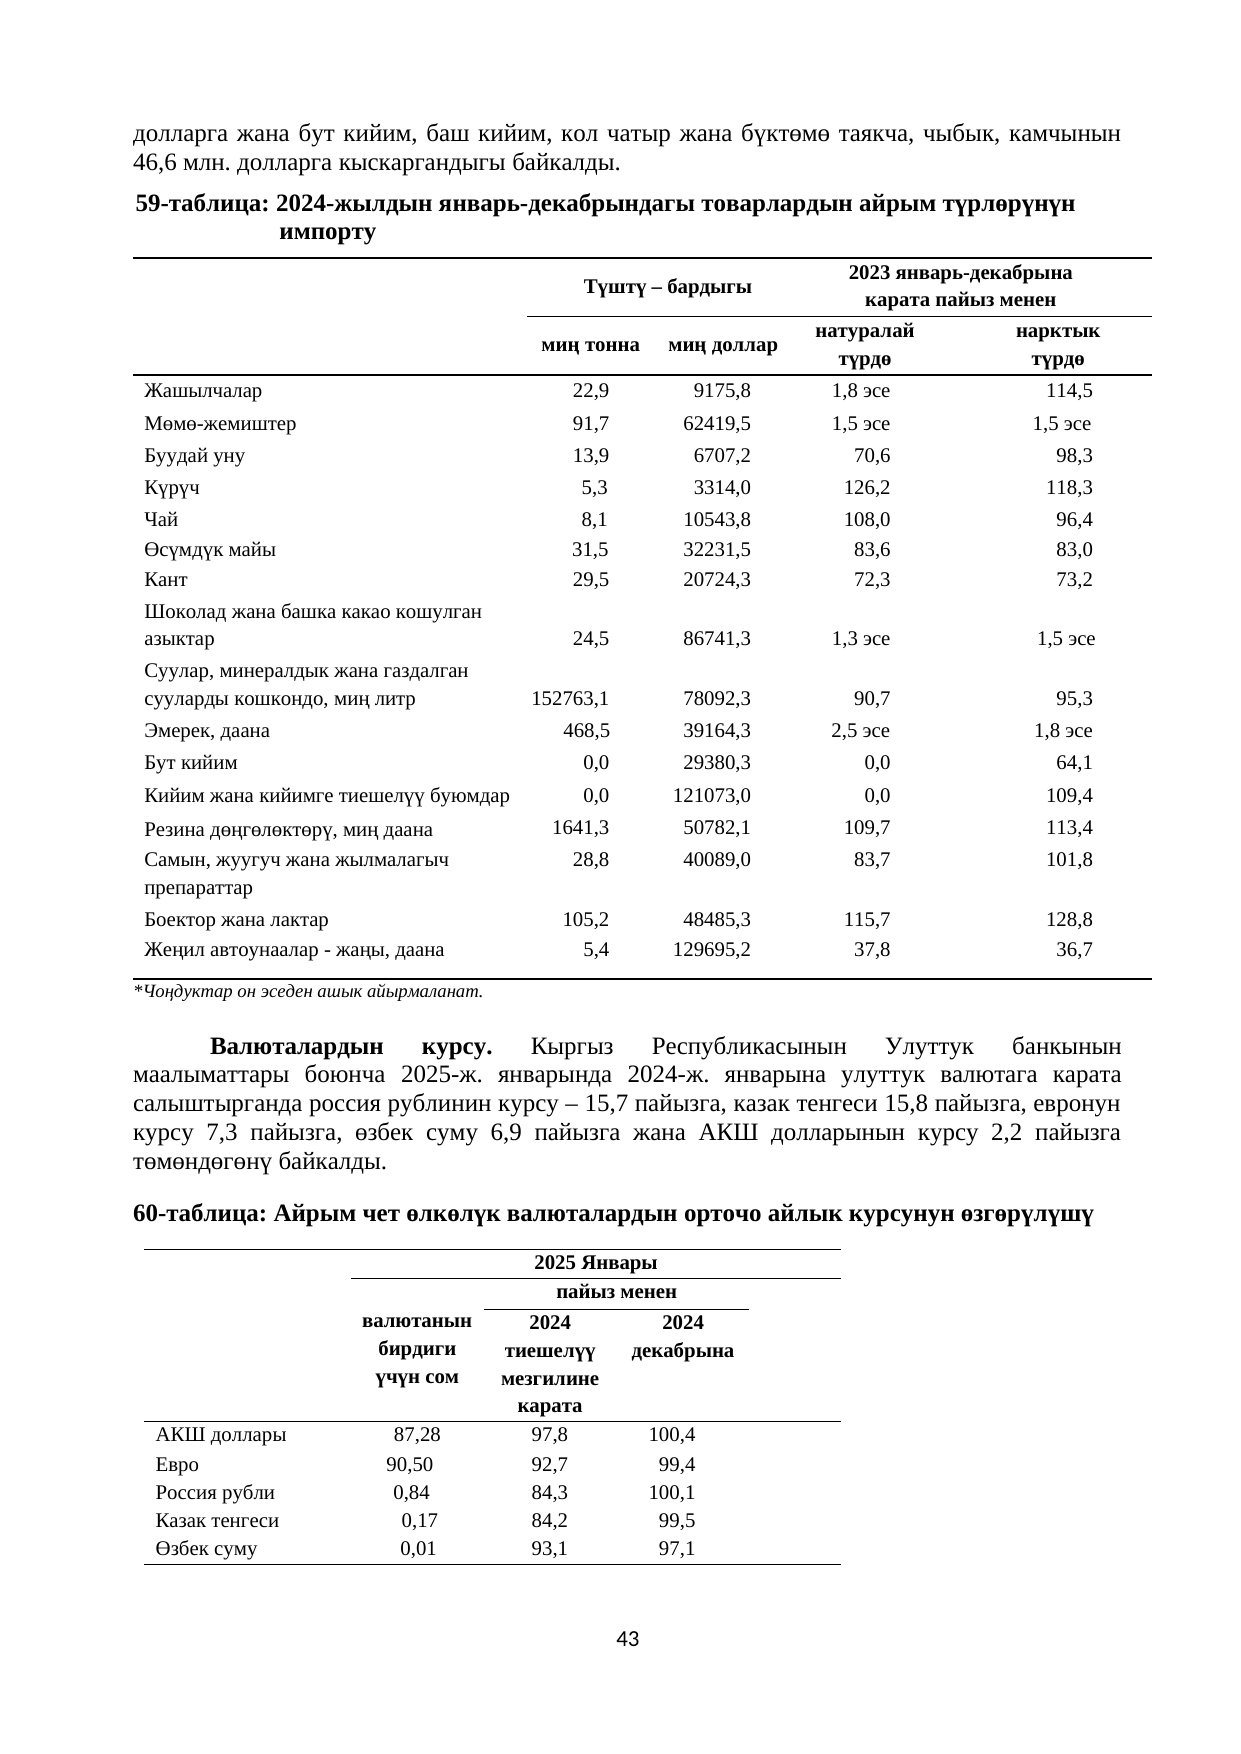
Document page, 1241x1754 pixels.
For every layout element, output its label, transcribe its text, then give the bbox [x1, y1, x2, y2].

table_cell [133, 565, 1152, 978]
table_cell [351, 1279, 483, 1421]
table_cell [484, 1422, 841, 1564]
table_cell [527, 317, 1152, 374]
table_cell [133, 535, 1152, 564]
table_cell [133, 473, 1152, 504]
text Валюталардын курсу. Кыргыз Республикасынын Улуттук банкынын маалыматтары боюнча 2025-ж. январында 2024-ж. январына улуттук валютага карата салыштырганда россия рублинин курсу – 15,7 пайызга, казак тенгеси 15,8 пайызга, евронун курсу 7,3 пайызга, өзбек суму 6,9 пайызга жана АКШ долларынын курсу 2,2 пайызга төмөндөгөнү байкалды. [133, 1031, 1122, 1174]
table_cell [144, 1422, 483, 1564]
text 59-таблица: 2024-жылдын январь-декабрындагы товарлардын айрым түрлөрүнүн [135, 188, 1122, 216]
text 60-таблица: Айрым чет өлкөлүк валюталардын орточо айлык курсунун өзгөрүлүшү [133, 1198, 1122, 1227]
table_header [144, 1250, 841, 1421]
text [133, 118, 1122, 176]
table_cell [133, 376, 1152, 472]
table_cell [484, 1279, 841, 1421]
text импорту [135, 216, 1122, 245]
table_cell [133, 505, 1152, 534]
text *Чоңдуктар он эседен ашык айырмаланат. [133, 980, 1122, 1002]
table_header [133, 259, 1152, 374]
